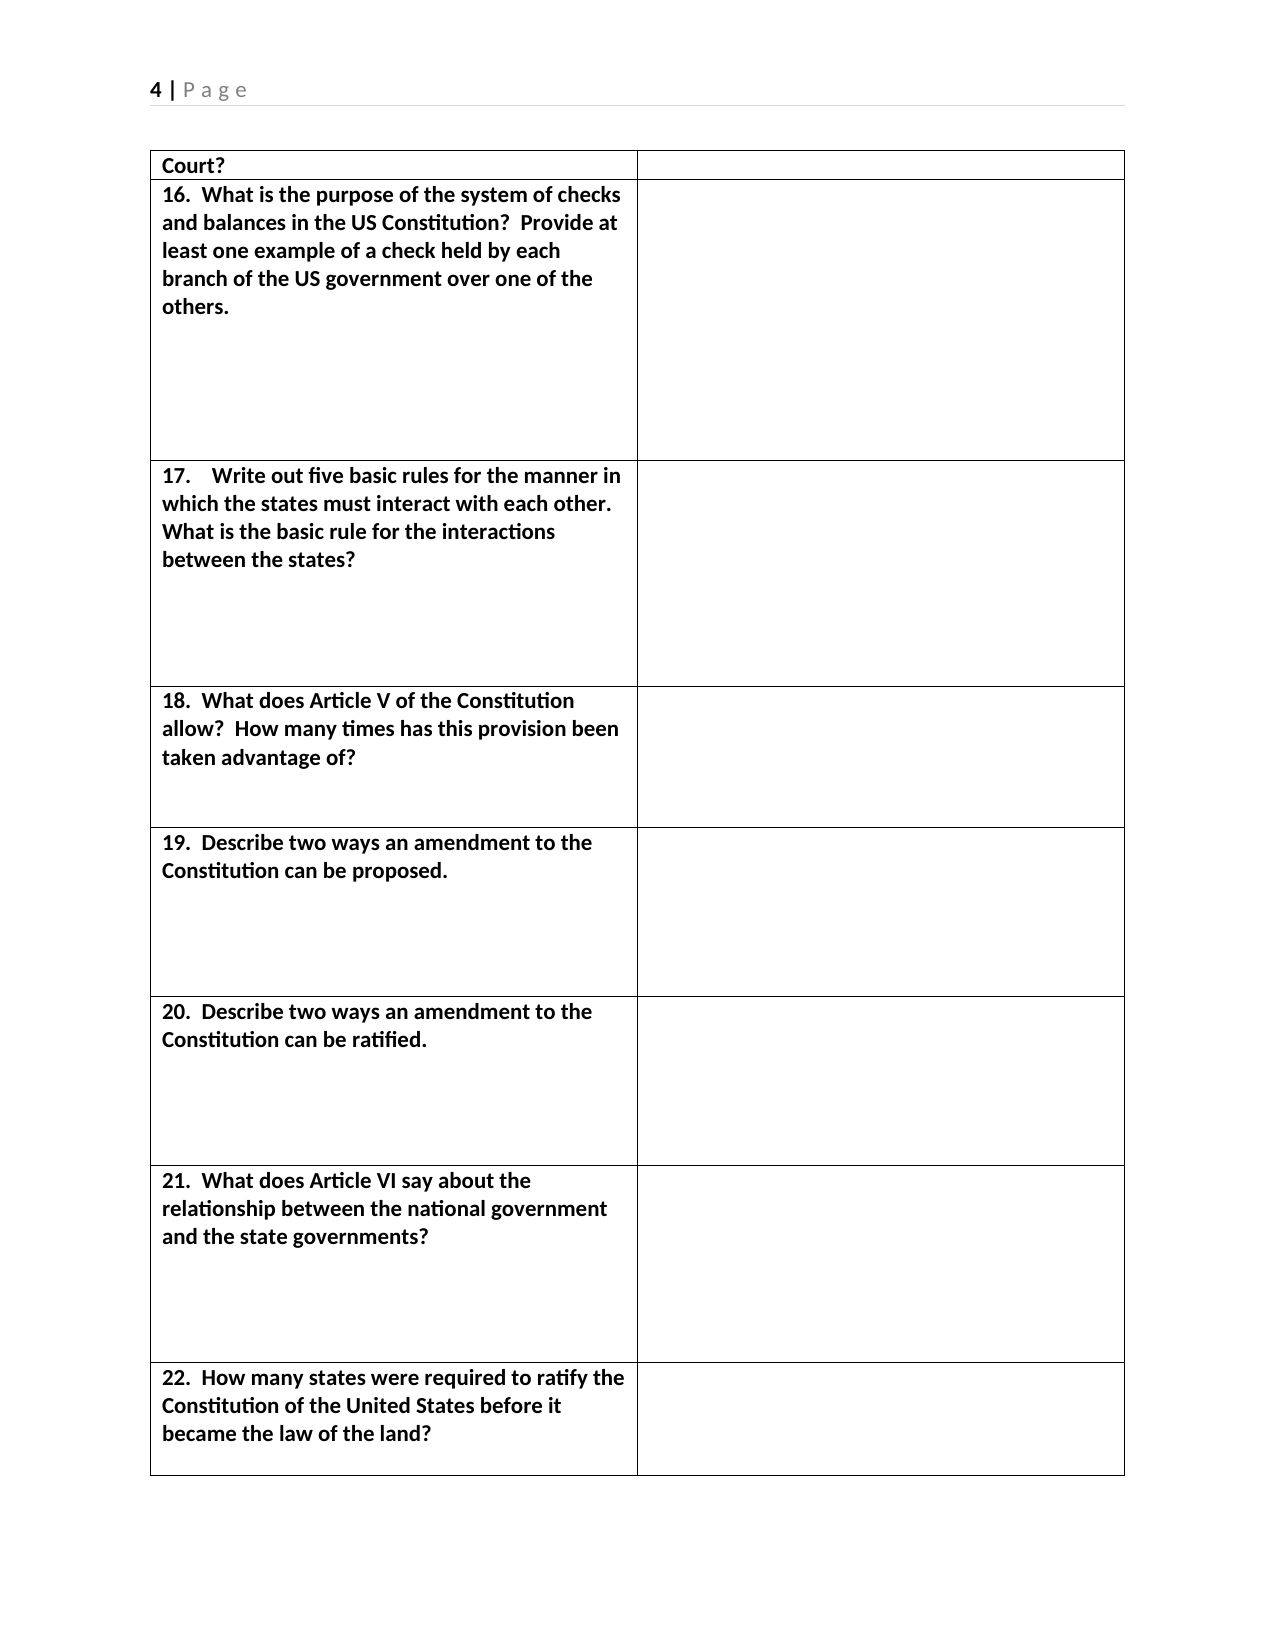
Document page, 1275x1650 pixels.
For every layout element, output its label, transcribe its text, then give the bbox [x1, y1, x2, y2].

table_cell [638, 687, 1124, 827]
table_cell 22. How many states were required to ratify the Constitution of the United States before it became the law of the land? [151, 1363, 637, 1475]
table_cell 19. Describe two ways an amendment to the Constitution can be proposed. [151, 828, 637, 996]
table_cell [638, 1166, 1124, 1362]
table_cell 20. Describe two ways an amendment to the Constitution can be ratified. [151, 997, 637, 1165]
table_cell [638, 828, 1124, 996]
table_cell [638, 1363, 1124, 1475]
table_cell [638, 997, 1124, 1165]
table_cell 16. What is the purpose of the system of checks and balances in the US Constitution? Provide at least one example of a check held by each branch of the US government over one of the others. [151, 180, 637, 460]
table_cell 17. Write out five basic rules for the manner in which the states must interact with each other. What is the basic rule for the interactions between the states? [151, 461, 637, 686]
table_cell 21. What does Article VI say about the relationship between the national government and the state governments? [151, 1166, 637, 1362]
table_cell [638, 180, 1124, 460]
table_cell [638, 461, 1124, 686]
table_cell [638, 151, 1124, 179]
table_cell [151, 151, 637, 179]
table_cell 18. What does Article V of the Constitution allow? How many times has this provision been taken advantage of? [151, 687, 637, 827]
